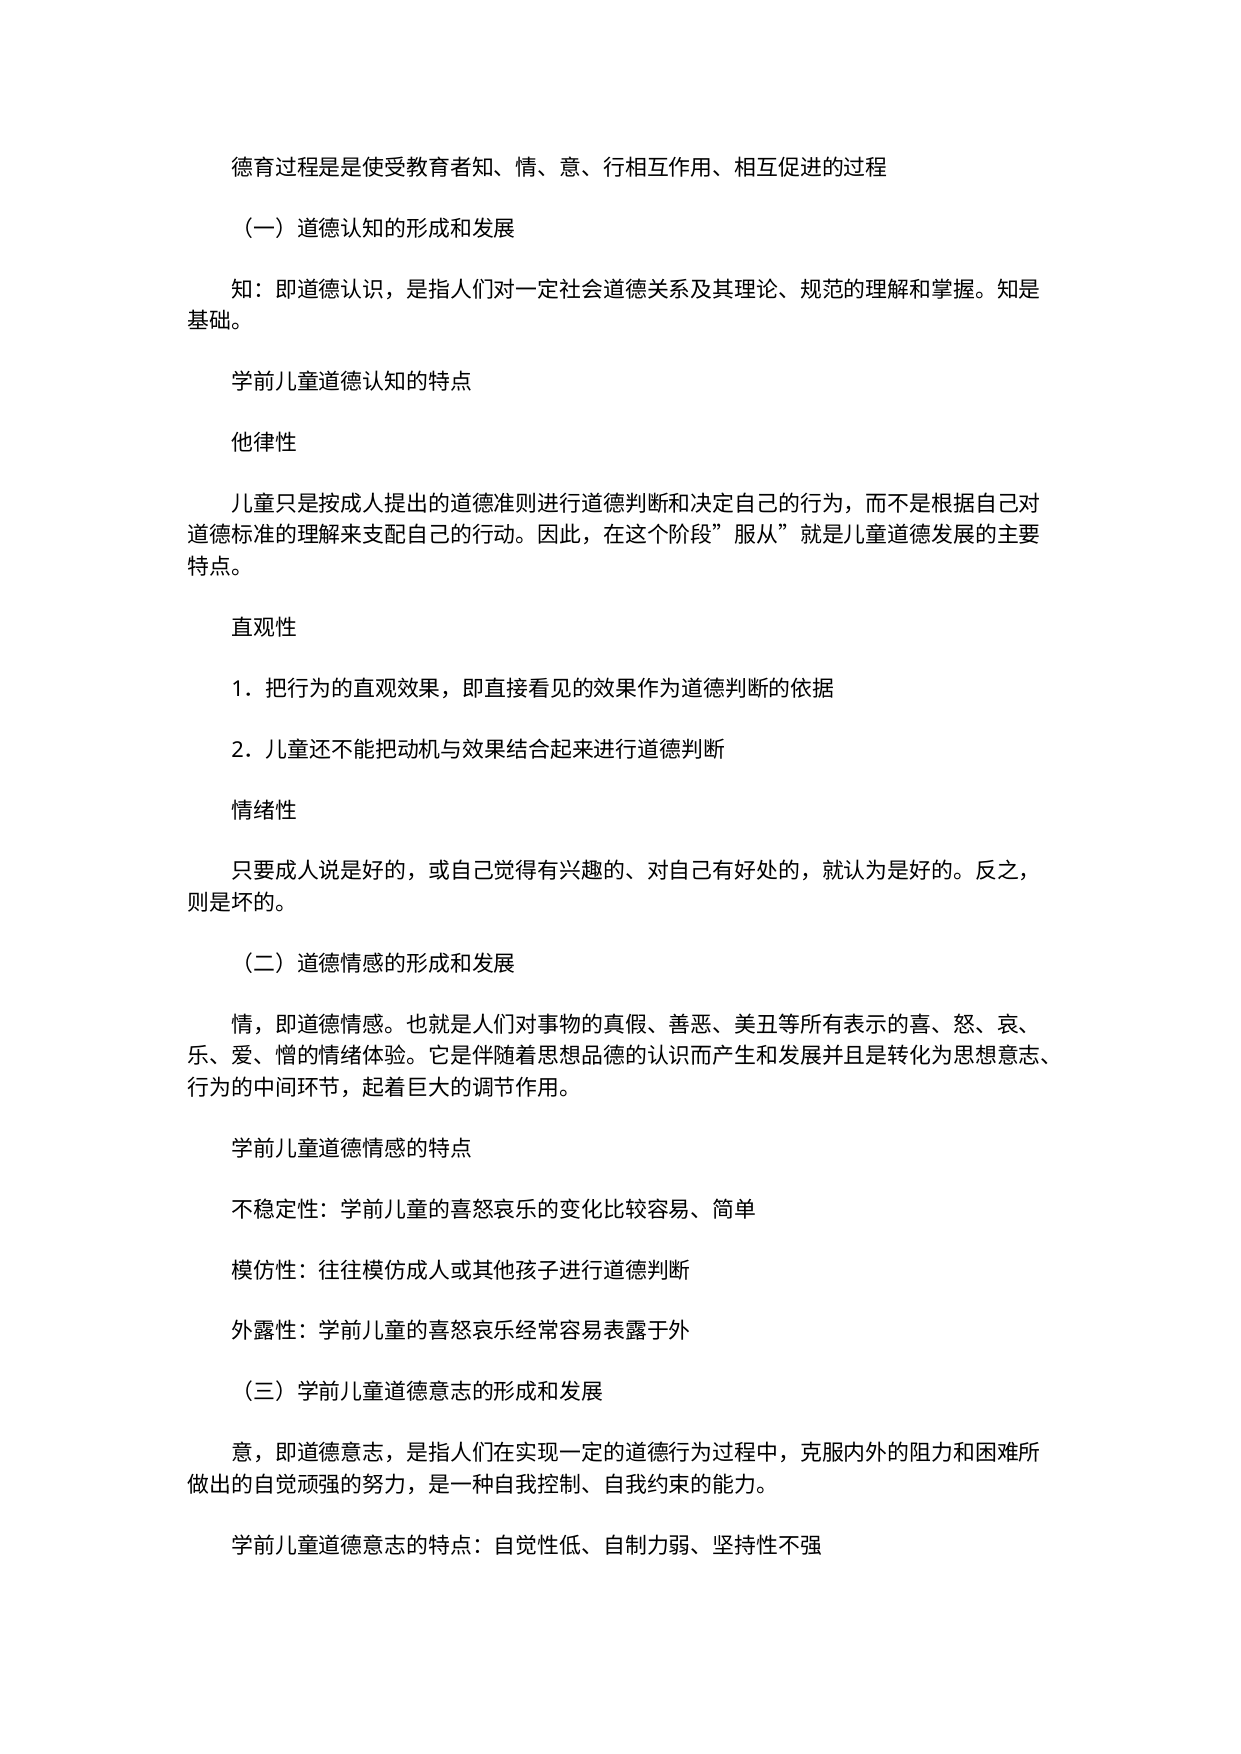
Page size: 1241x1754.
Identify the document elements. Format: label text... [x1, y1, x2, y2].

text 直观性 [187, 610, 1053, 642]
text 德育过程是是使受教育者知、情、意、行相互作用、相互促进的过程 [187, 150, 1053, 182]
text 知：即道德认识，是指人们对一定社会道德关系及其理论、规范的理解和掌握。知是基础。 [187, 272, 1053, 335]
text 2．儿童还不能把动机与效果结合起来进行道德判断 [187, 732, 1053, 763]
text （二）道德情感的形成和发展 [187, 946, 1053, 978]
text 情绪性 [187, 793, 1053, 824]
text 外露性：学前儿童的喜怒哀乐经常容易表露于外 [187, 1313, 1053, 1345]
text 学前儿童道德情感的特点 [187, 1131, 1053, 1163]
text 模仿性：往往模仿成人或其他孩子进行道德判断 [187, 1253, 1053, 1284]
text 儿童只是按成人提出的道德准则进行道德判断和决定自己的行为，而不是根据自己对道德标准的理解来支配自己的行动。因此，在这个阶段”服从”就是儿童道德发展的主要特点。 [187, 486, 1053, 581]
text 只要成人说是好的，或自己觉得有兴趣的、对自己有好处的，就认为是好的。反之，则是坏的。 [187, 853, 1053, 917]
text 意，即道德意志，是指人们在实现一定的道德行为过程中，克服内外的阻力和困难所做出的自觉顽强的努力，是一种自我控制、自我约束的能力。 [187, 1435, 1053, 1498]
text 1．把行为的直观效果，即直接看见的效果作为道德判断的依据 [187, 671, 1053, 703]
text 情，即道德情感。也就是人们对事物的真假、善恶、美丑等所有表示的喜、怒、哀、乐、爱、憎的情绪体验。它是伴随着思想品德的认识而产生和发展并且是转化为思想意志、行为的中间环节，起着巨大的调节作用。 [187, 1007, 1053, 1102]
text 学前儿童道德认知的特点 [187, 364, 1053, 396]
text 不稳定性：学前儿童的喜怒哀乐的变化比较容易、简单 [187, 1192, 1053, 1223]
text 学前儿童道德意志的特点：自觉性低、自制力弱、坚持性不强 [187, 1528, 1053, 1559]
text 他律性 [187, 425, 1053, 457]
text （三）学前儿童道德意志的形成和发展 [187, 1374, 1053, 1406]
text （一）道德认知的形成和发展 [187, 211, 1053, 242]
